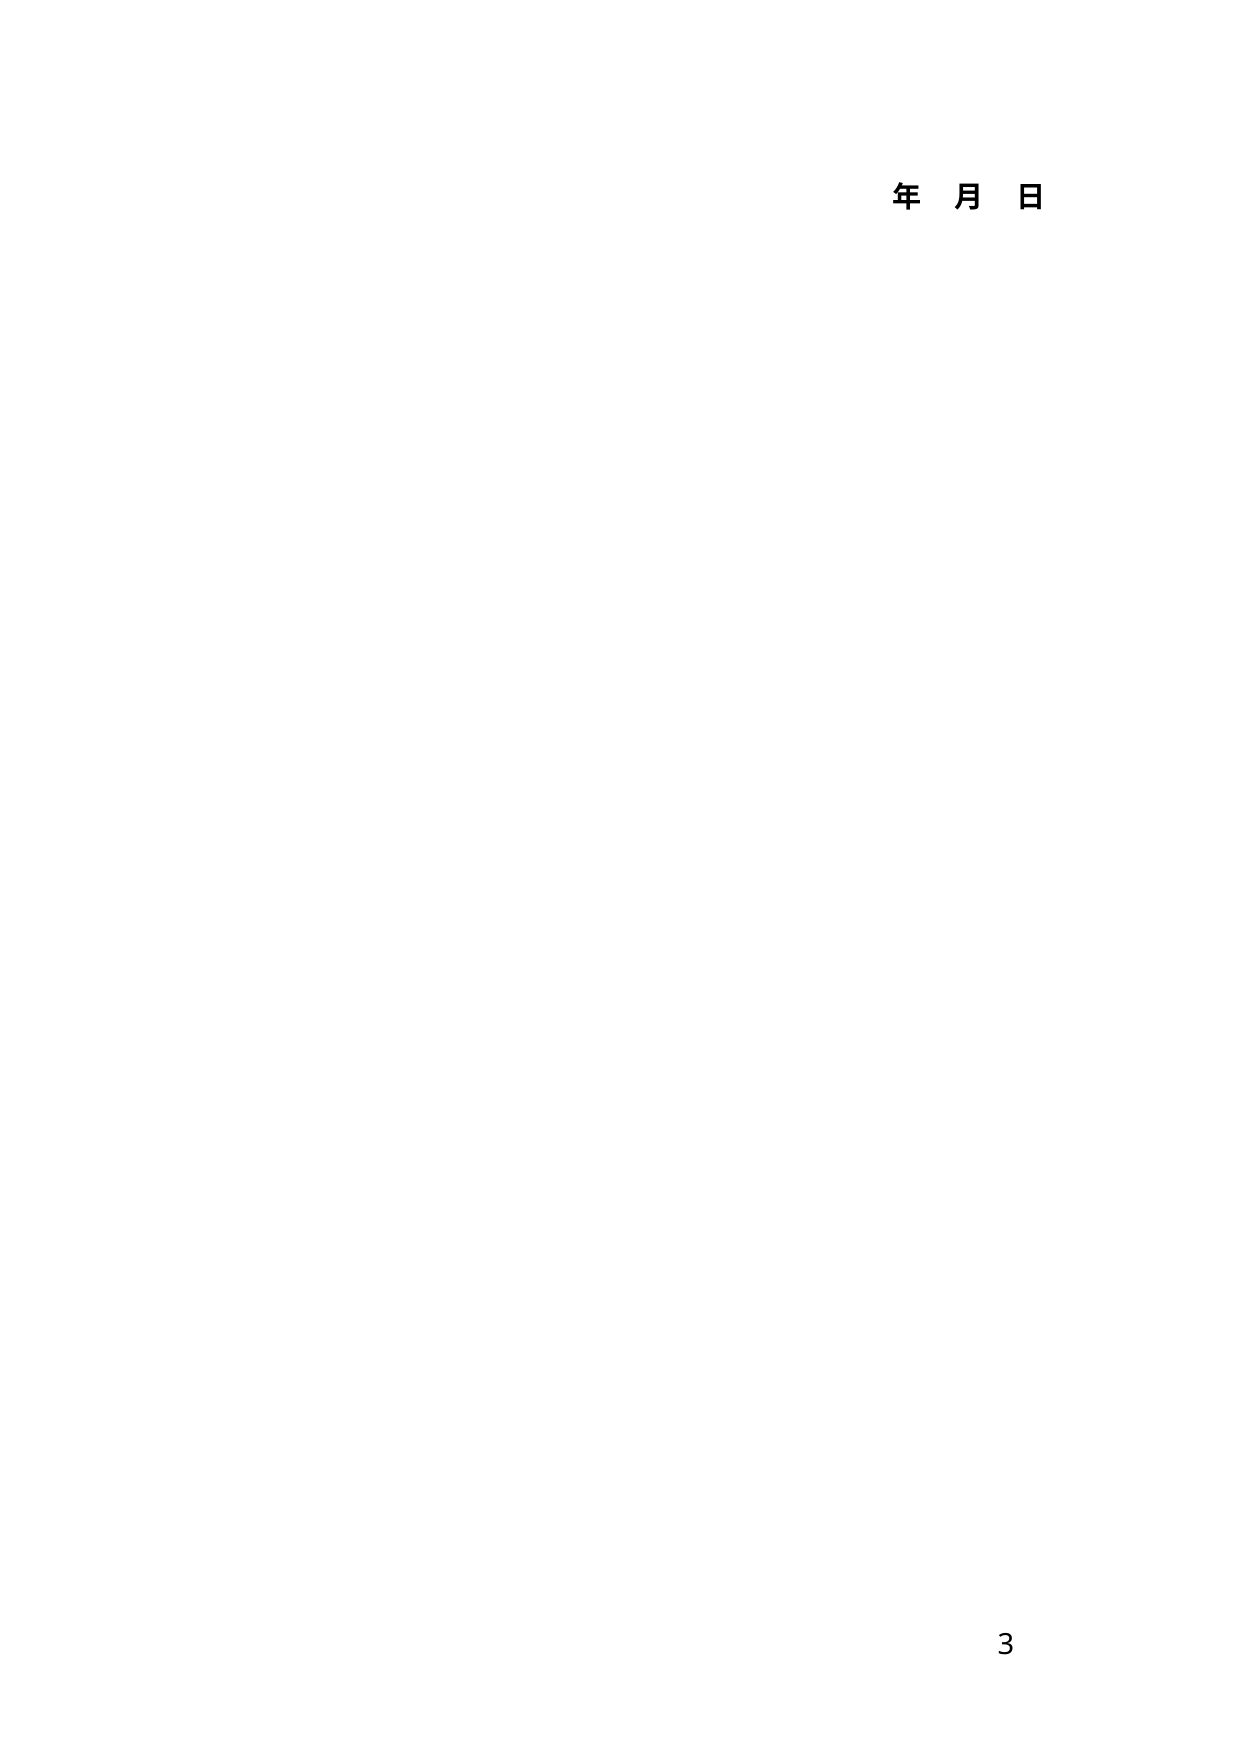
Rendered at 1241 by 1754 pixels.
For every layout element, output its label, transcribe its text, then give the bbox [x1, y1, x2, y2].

text 年 月 日 [165, 162, 1046, 227]
